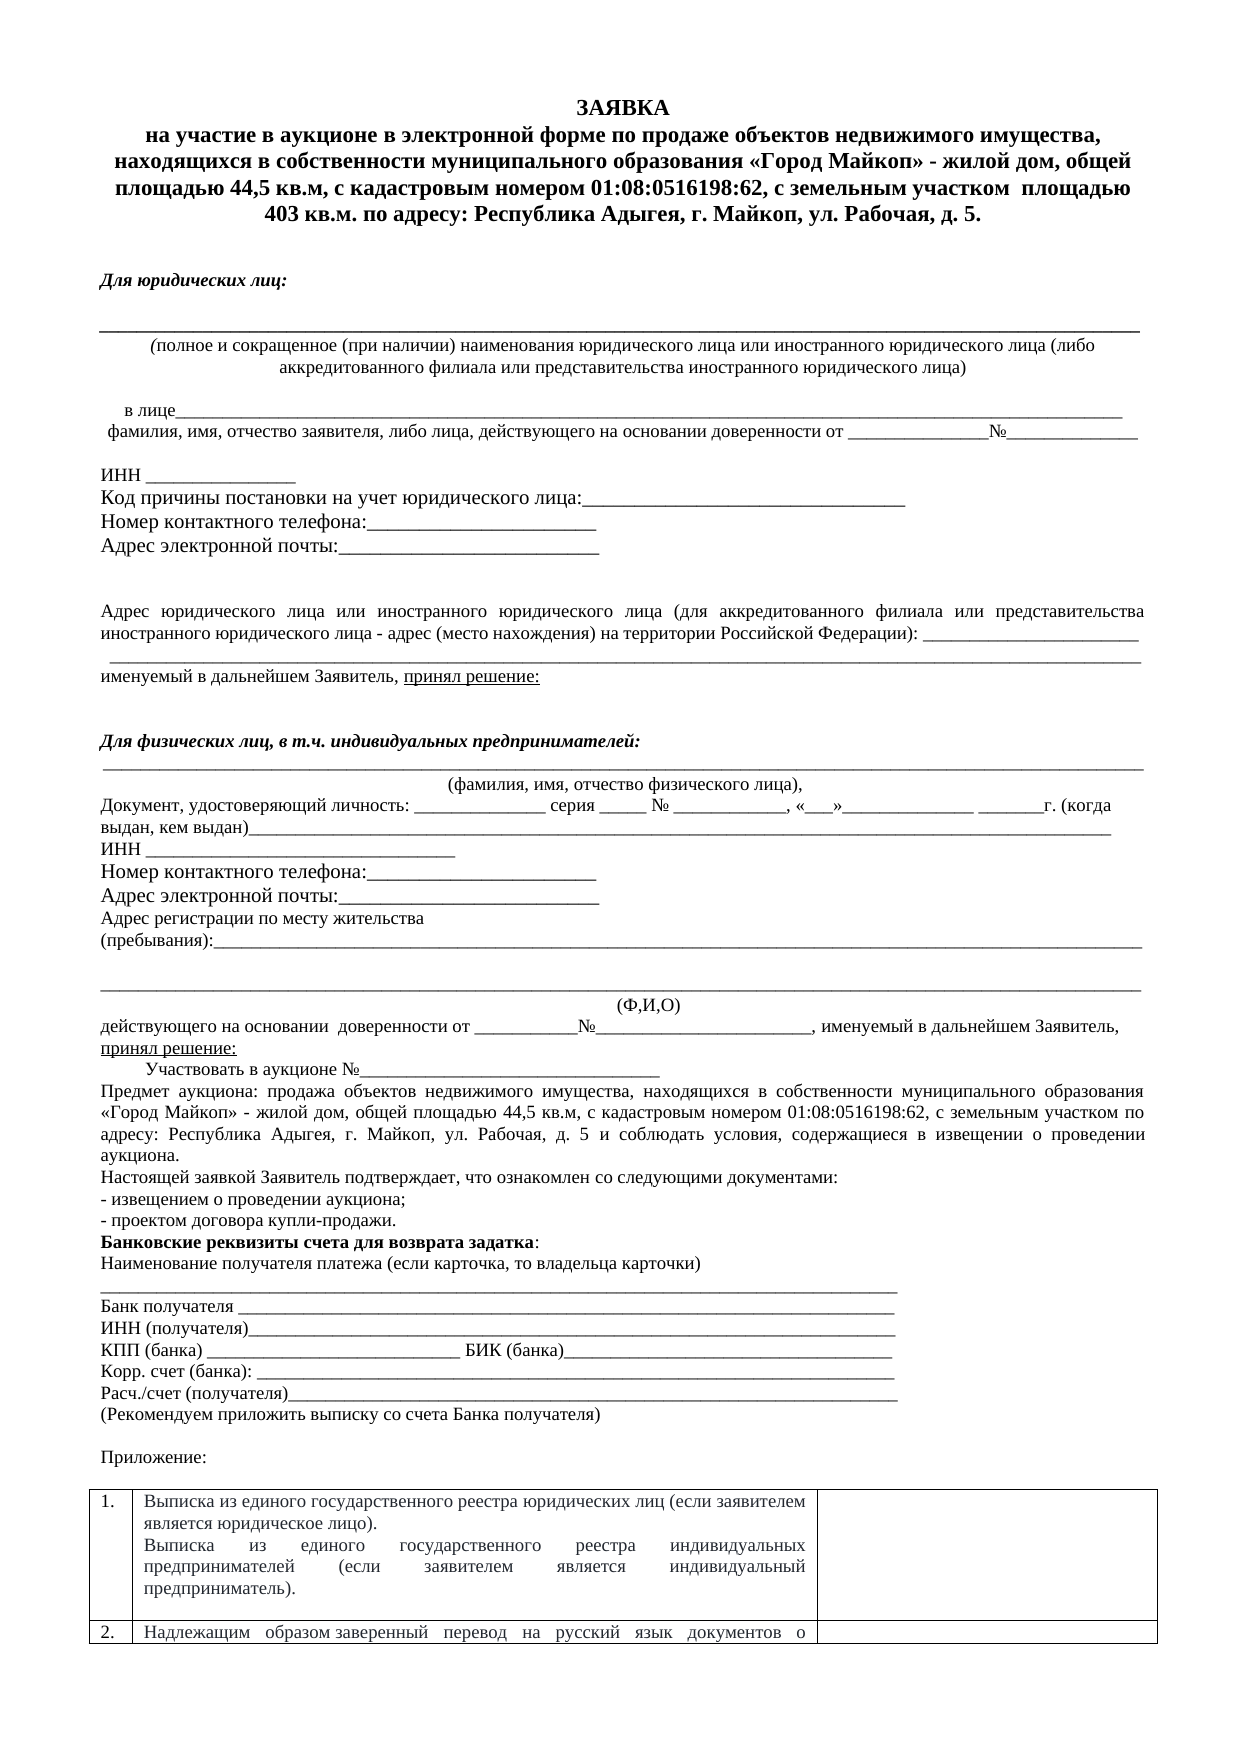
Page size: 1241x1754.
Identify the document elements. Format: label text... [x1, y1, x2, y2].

text ИНН _________________________________ [100, 837, 1146, 859]
text Приложение: [100, 1446, 1146, 1468]
text (Рекомендуем приложить выписку со счета Банка получателя) [100, 1403, 1146, 1425]
text Банковские реквизиты счета для возврата задатка: [100, 1231, 1146, 1252]
text действующего на основании доверенности от ___________№_______________________, именуемый в дальнейшем Заявитель, принял решение: [100, 1015, 1146, 1058]
text КПП (банка) ___________________________ БИК (банка)___________________________________ [100, 1338, 1146, 1360]
list Участвовать в аукционе №________________________________ [145, 1058, 1146, 1080]
text (фамилия, имя, отчество физического лица), [100, 773, 1146, 794]
text _______________________________________________________________________________________________________________ [100, 312, 1146, 334]
text _______________________________________________________________________________________________________________ [100, 972, 1146, 993]
text Для юридических лиц: [100, 269, 1146, 291]
text Банк получателя ______________________________________________________________________ [100, 1295, 1146, 1317]
text Код причины постановки на учет юридического лица:_______________________________ [100, 485, 1146, 509]
text _______________________________________________________________________________________________________________ [100, 751, 1146, 773]
text _____________________________________________________________________________________ [100, 1274, 1146, 1295]
text Наименование получателя платежа (если карточка, то владельца карточки) [100, 1252, 1146, 1274]
text Расч./счет (получателя)_________________________________________________________________ [100, 1382, 1146, 1403]
text Адрес юридического лица или иностранного юридического лица (для аккредитованного филиала или представительства иностранного юридического лица - адрес (место нахождения) на территории Российской Федерации): _______________________ [100, 600, 1146, 643]
text ИНН (получателя)_____________________________________________________________________ [100, 1317, 1146, 1338]
text (полное и сокращенное (при наличии) наименования юридического лица или иностранного юридического лица (либо аккредитованного филиала или представительства иностранного юридического лица) [100, 334, 1146, 377]
text Настоящей заявкой Заявитель подтверждает, что ознакомлен со следующими документами: [100, 1166, 1146, 1187]
text Номер контактного телефона:______________________ [100, 859, 1146, 883]
table_header Выписка из единого государственного реестра юридических лиц (если заявителем является юридическое лицо). Выписка из единого государственного реестра индивидуальных предпринимателей (если заявителем является индивидуальный предприниматель). [133, 1490, 817, 1620]
text Номер контактного телефона:______________________ [100, 509, 1146, 533]
text ЗАЯВКА [100, 94, 1146, 121]
text Для физических лиц, в т.ч. индивидуальных предпринимателей: [100, 730, 1146, 751]
text на участие в аукционе в электронной форме по продаже объектов недвижимого имущества, находящихся в собственности муниципального образования «Город Майкоп» - жилой дом, общей площадью 44,5 кв.м, с кадастровым номером 01:08:0516198:62, с земельным участком площадью 403 кв.м. по адресу: Республика Адыгея, г. Майкоп, ул. Рабочая, д. 5. [100, 121, 1146, 226]
text именуемый в дальнейшем Заявитель, принял решение: [100, 665, 1146, 687]
list - извещением о проведении аукциона; [100, 1187, 1146, 1209]
table_cell [818, 1621, 1157, 1642]
list - проектом договора купли-продажи. [100, 1209, 1146, 1231]
table_header [818, 1490, 1157, 1620]
text ИНН ________________ [100, 463, 1146, 485]
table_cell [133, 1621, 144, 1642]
text Адрес электронной почты:_________________________ [100, 533, 1146, 557]
text Корр. счет (банка): ____________________________________________________________________ [100, 1360, 1146, 1382]
text (Ф,И,О) [100, 993, 1146, 1015]
text в лице_____________________________________________________________________________________________________ фамилия, имя, отчество заявителя, либо лица, действующего на основании доверенности от _______________№______________ [100, 399, 1146, 442]
text Документ, удостоверяющий личность: ______________ серия _____ № ____________, «___»______________ _______г. (когда выдан, кем выдан)____________________________________________________________________________________________ [100, 794, 1146, 837]
table_header 1. [90, 1490, 132, 1620]
text Адрес регистрации по месту жительства (пребывания):___________________________________________________________________________________________________ [100, 907, 1146, 950]
text Предмет аукциона: продажа объектов недвижимого имущества, находящихся в собственности муниципального образования «Город Майкоп» - жилой дом, общей площадью 44,5 кв.м, с кадастровым номером 01:08:0516198:62, с земельным участком по адресу: Республика Адыгея, г. Майкоп, ул. Рабочая, д. 5 и соблюдать условия, содержащиеся в извещении о проведении аукциона. [100, 1080, 1146, 1166]
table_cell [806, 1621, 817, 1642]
table_cell 2. [90, 1621, 132, 1642]
text ______________________________________________________________________________________________________________ [100, 643, 1146, 665]
text Адрес электронной почты:_________________________ [100, 883, 1146, 907]
